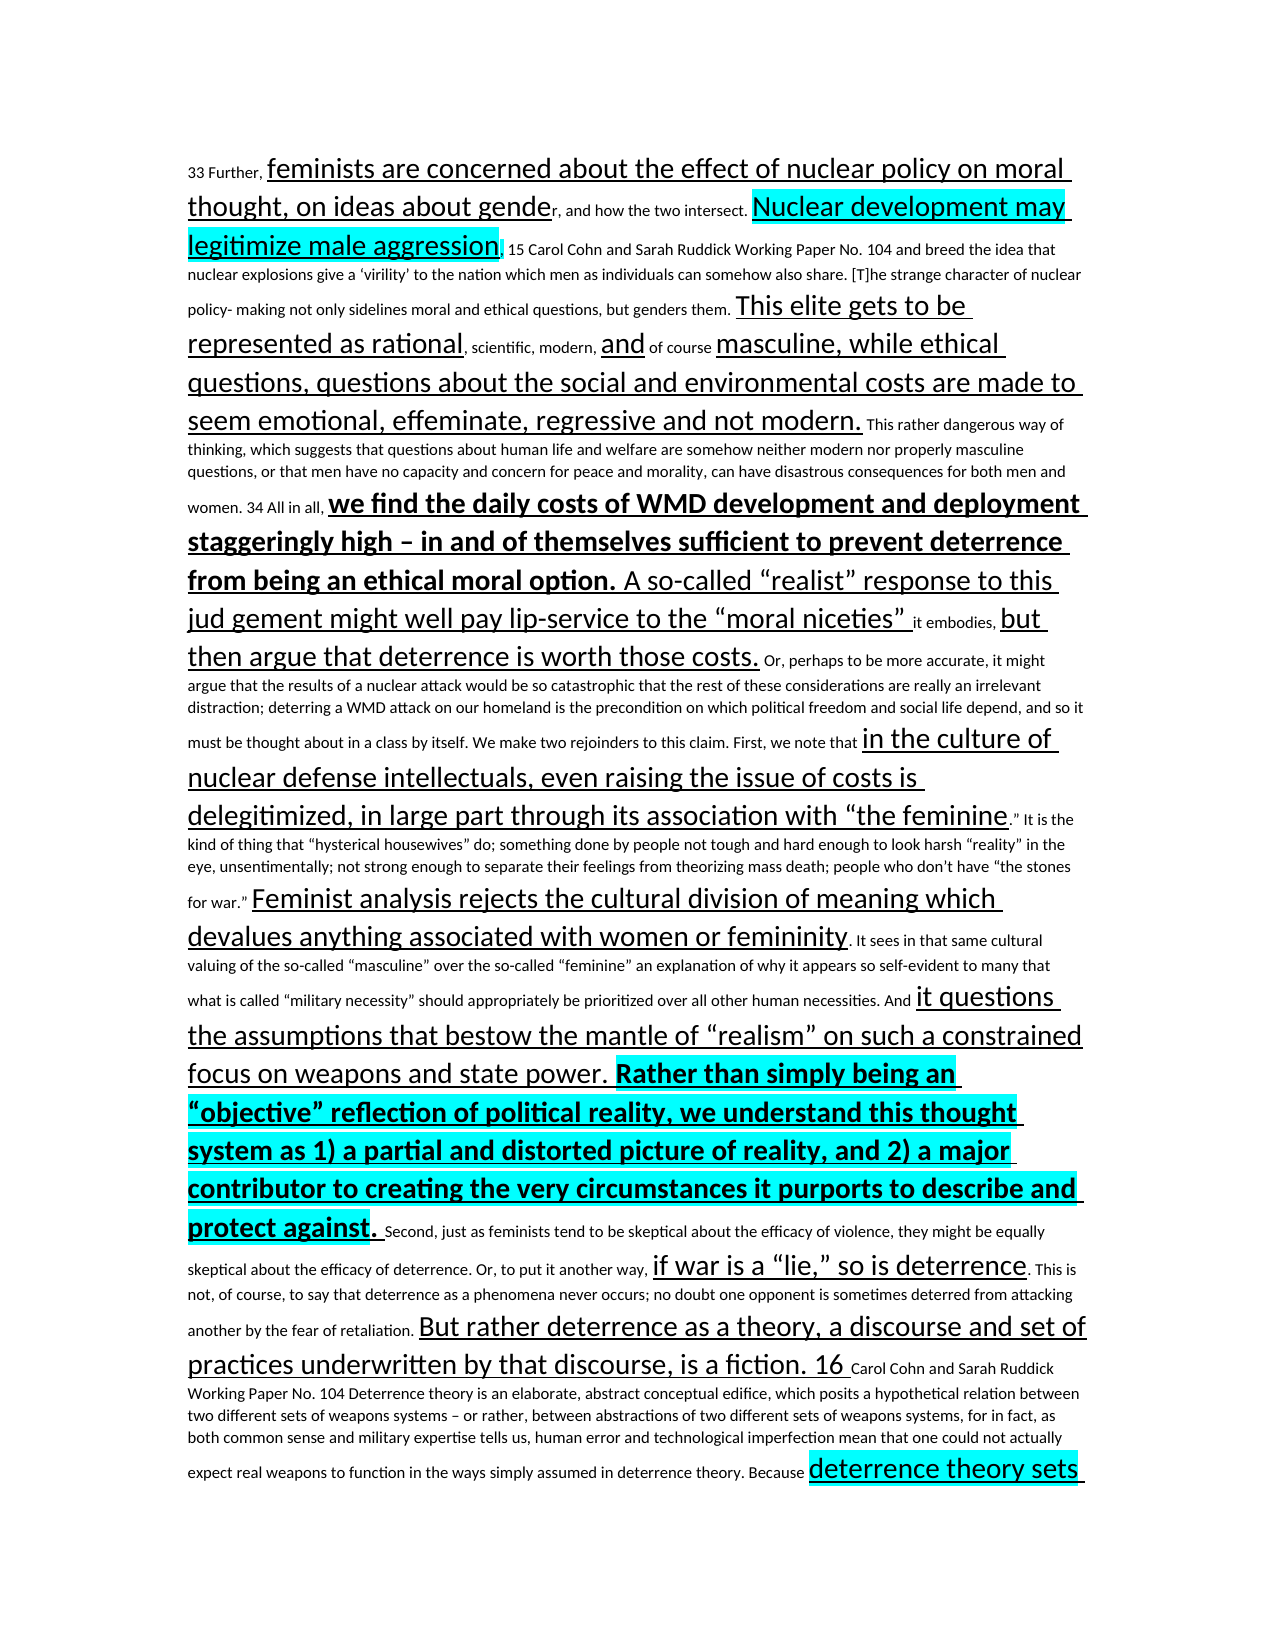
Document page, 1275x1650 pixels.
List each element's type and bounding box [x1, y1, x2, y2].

text [187, 150, 1087, 1486]
